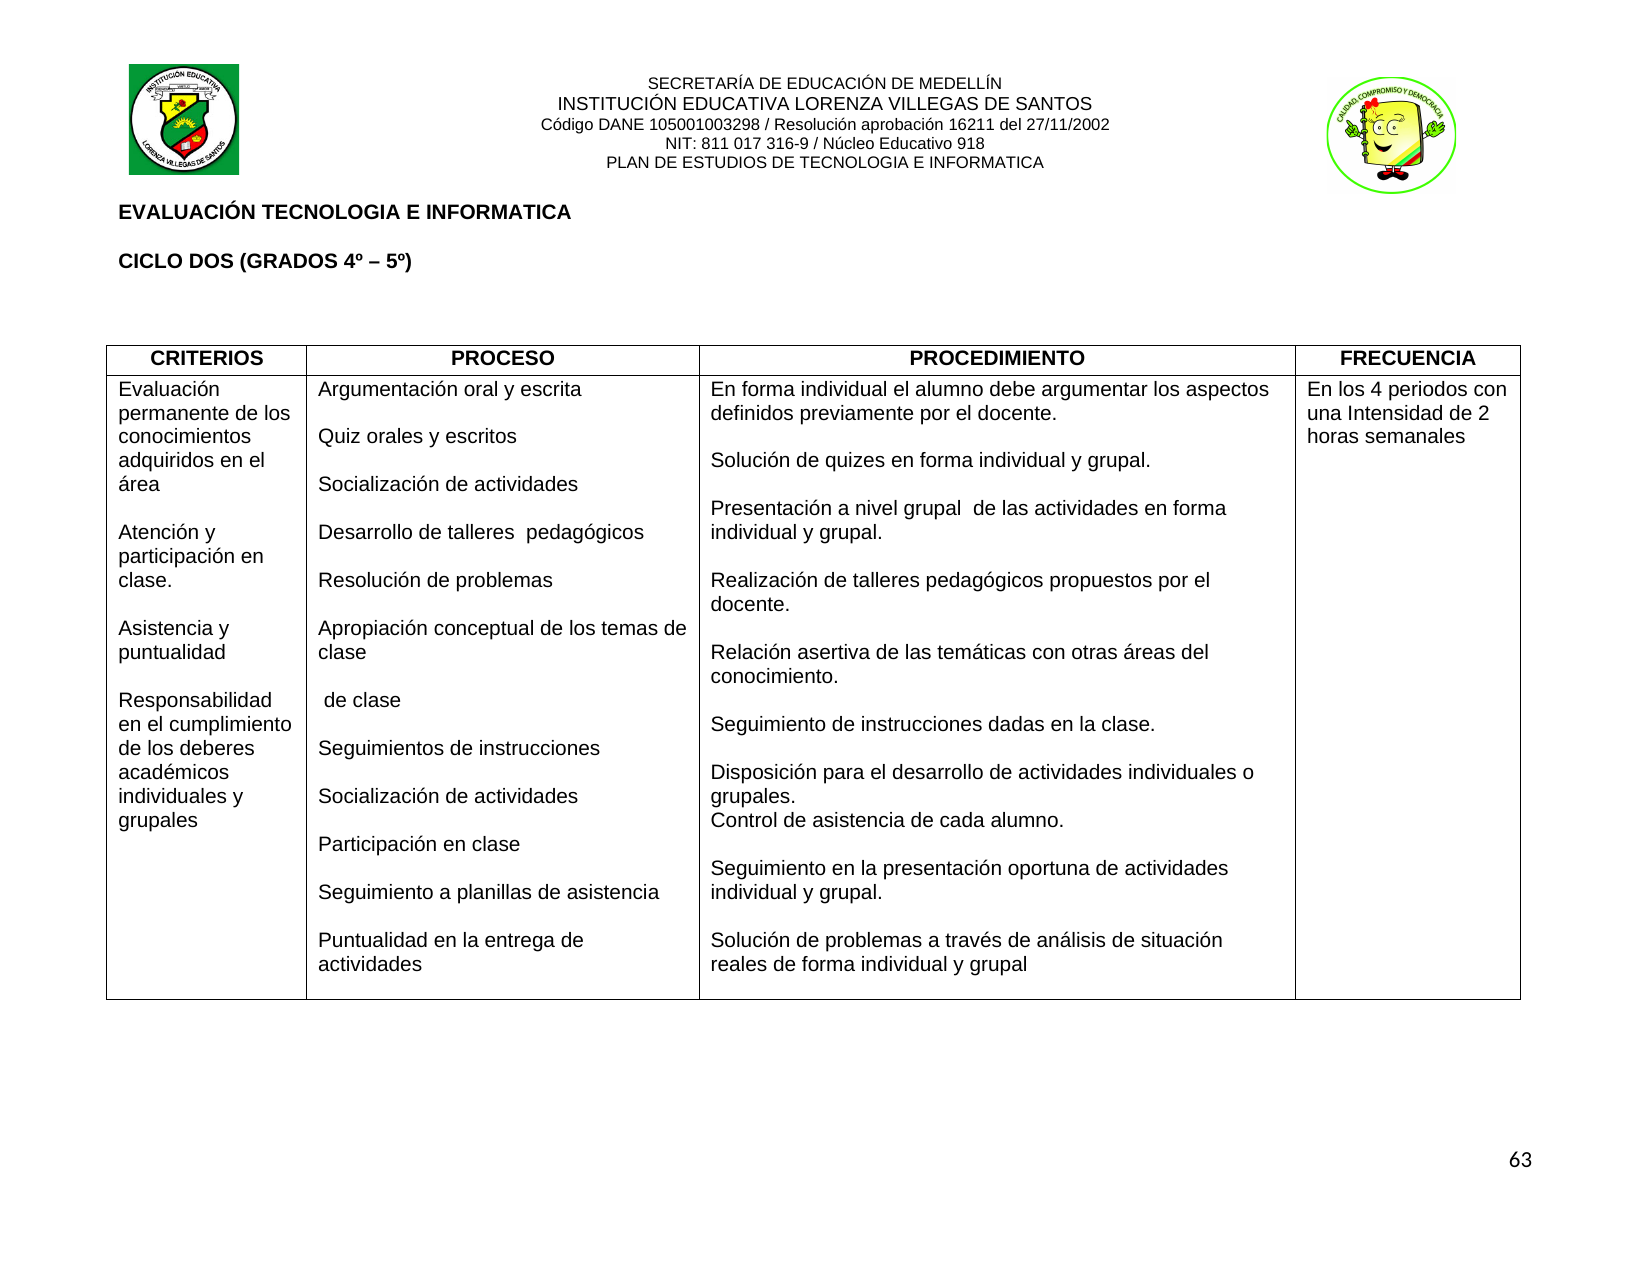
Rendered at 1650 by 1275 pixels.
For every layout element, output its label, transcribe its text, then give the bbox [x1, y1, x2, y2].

table_cell En forma individual el alumno debe argumentar los aspectos definidos previamente por el docente. Solución de quizes en forma individual y grupal. Presentación a nivel grupal de las actividades en forma individual y grupal. Realización de talleres pedagógicos propuestos por el docente. Relación asertiva de las temáticas con otras áreas del conocimiento. Seguimiento de instrucciones dadas en la clase. Disposición para el desarrollo de actividades individuales o grupales. Control de asistencia de cada alumno. Seguimiento en la presentación oportuna de actividades individual y grupal. Solución de problemas a través de análisis de situación reales de forma individual y grupal [700, 376, 1295, 999]
table_cell Argumentación oral y escrita Quiz orales y escritos Socialización de actividades Desarrollo de talleres pedagógicos Resolución de problemas Apropiación conceptual de los temas de clase de clase Seguimientos de instrucciones Socialización de actividades Participación en clase Seguimiento a planillas de asistencia Puntualidad en la entrega de actividades [307, 376, 699, 999]
table_header PROCEDIMIENTO [700, 346, 1295, 375]
table_cell En los 4 periodos con una Intensidad de 2 horas semanales [1296, 376, 1520, 999]
picture [128, 64, 240, 175]
table_header PROCESO [307, 346, 699, 375]
picture [1326, 77, 1457, 194]
text EVALUACIÓN TECNOLOGIA E INFORMATICA [118, 200, 1532, 224]
table_header CRITERIOS [107, 346, 306, 375]
text CICLO DOS (GRADOS 4º – 5º) [118, 248, 1532, 272]
table_header FRECUENCIA [1296, 346, 1520, 375]
table_cell Evaluación permanente de los conocimientos adquiridos en el área Atención y participación en clase. Asistencia y puntualidad Responsabilidad en el cumplimiento de los deberes académicos individuales y grupales [107, 376, 306, 999]
